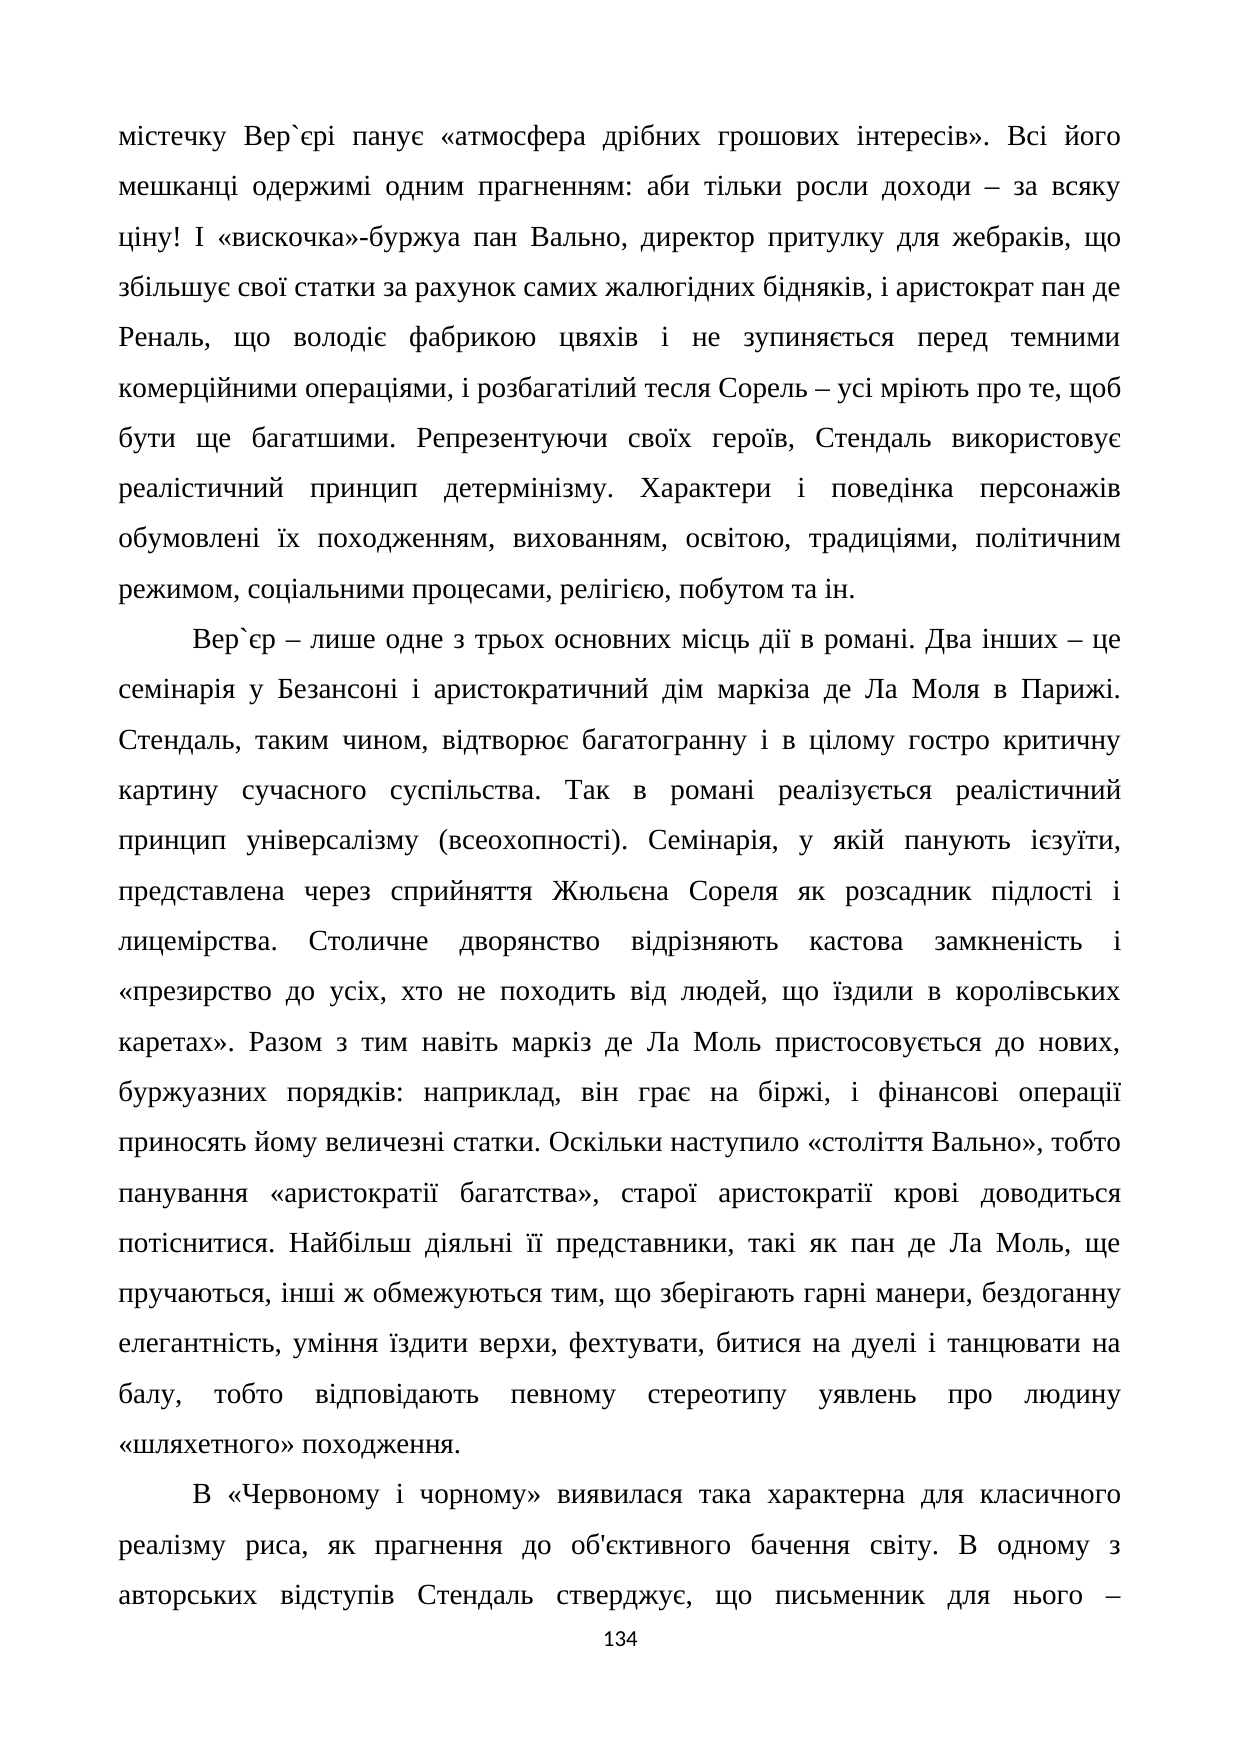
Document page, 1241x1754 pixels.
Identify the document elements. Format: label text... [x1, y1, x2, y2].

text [118, 1477, 1122, 1611]
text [118, 118, 1122, 604]
text Вер`єр – лише одне з трьох основних місць дії в романі. Два інших – це семінарія у Безансоні і аристократичний дім маркіза де Ла Моля в Парижі. Стендаль, таким чином, відтворює багатогранну і в цілому гостро критичну картину сучасного суспільства. Так в романі реалізується реалістичний принцип універсалізму (всеохопності). Семінарія, у якій панують ієзуїти, представлена через сприйняття Жюльєна Сореля як розсадник підлості і лицемірства. Столичне дворянство відрізняють кастова замкненість і «презирство до усіх, хто не походить від людей, що їздили в королівських каретах». Разом з тим навіть маркіз де Ла Моль пристосовується до нових, буржуазних порядків: наприклад, він грає на біржі, і фінансові операції приносять йому величезні статки. Оскільки наступило «століття Вально», тобто панування «аристократії багатства», старої аристократії крові доводиться потіснитися. Найбільш діяльні її представники, такі як пан де Ла Моль, ще пручаються, інші ж обмежуються тим, що зберігають гарні манери, бездоганну елегантність, уміння їздити верхи, фехтувати, битися на дуелі і танцювати на балу, тобто відповідають певному стереотипу уявлень про людину «шляхетного» походження. [118, 621, 1122, 1460]
